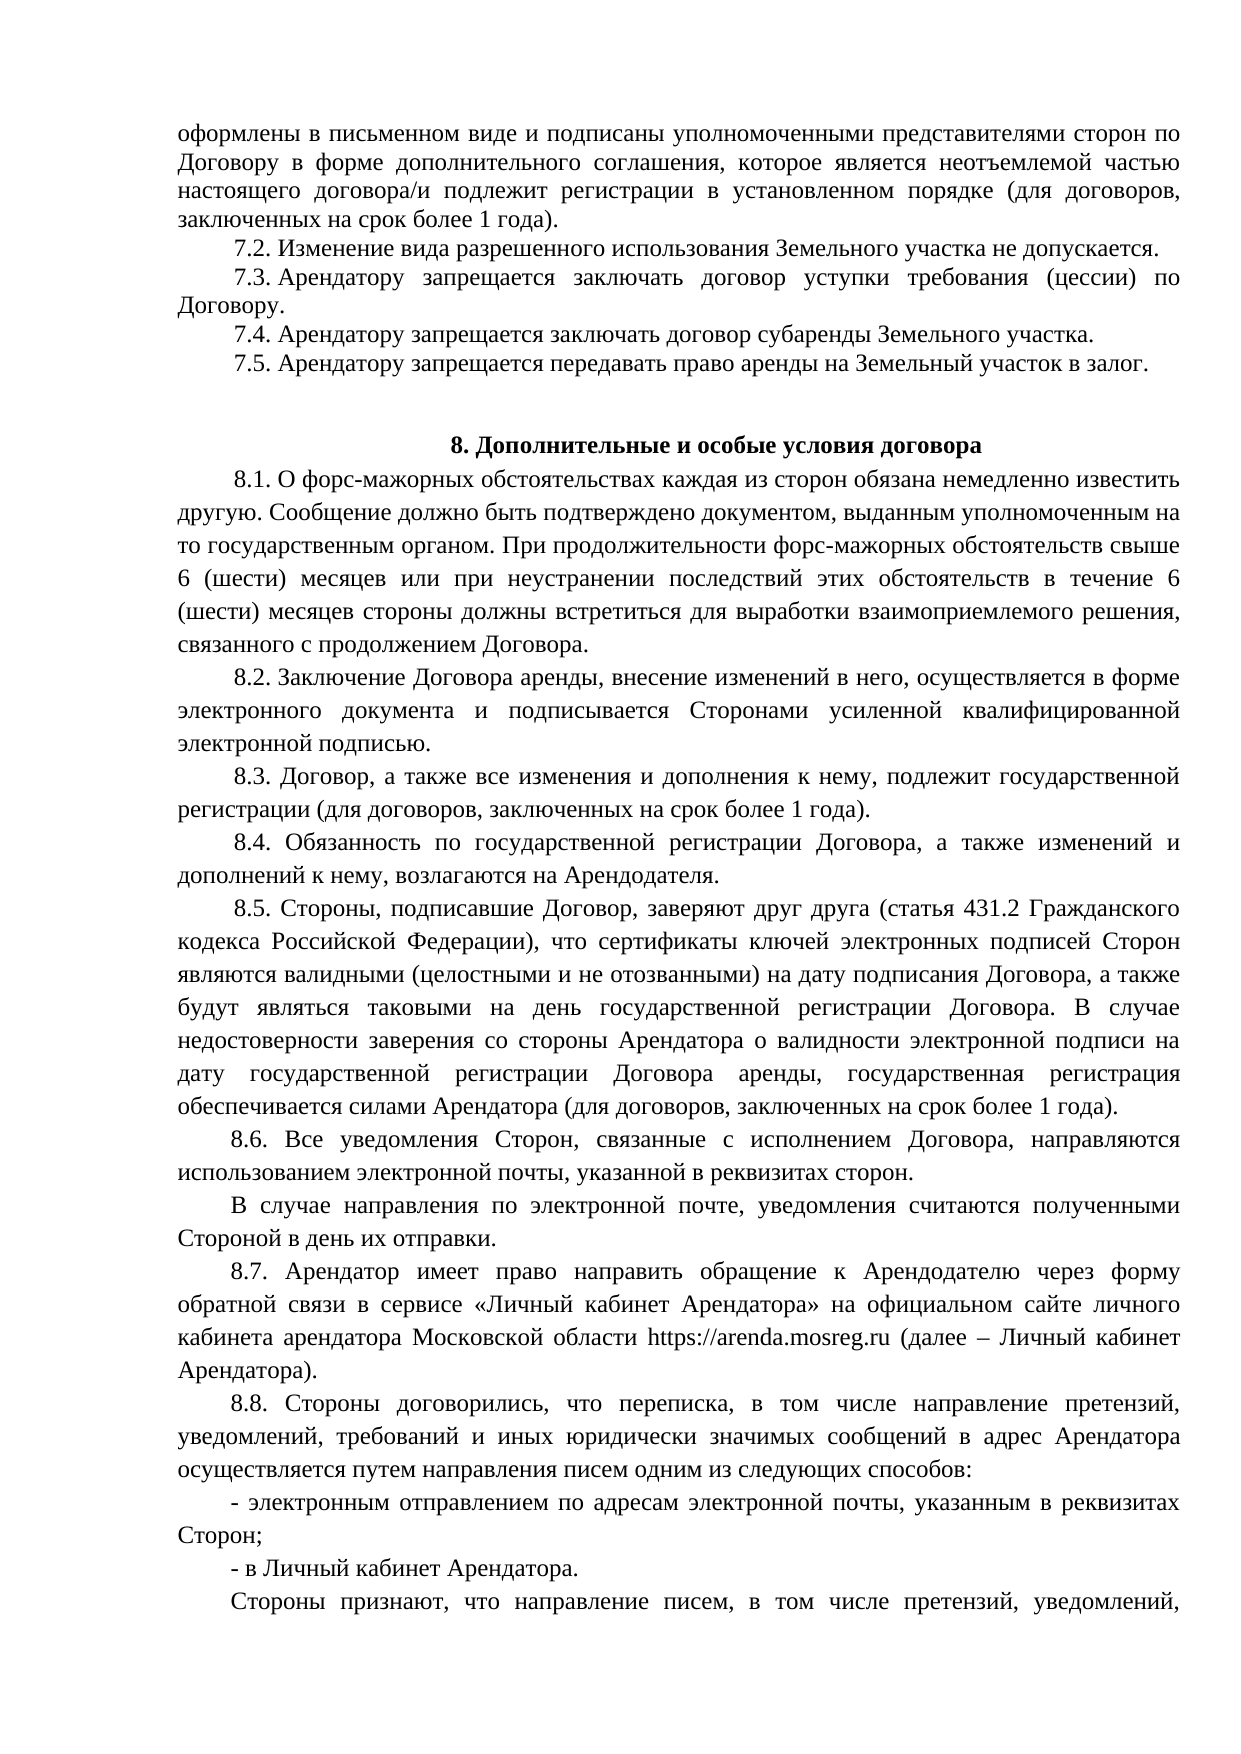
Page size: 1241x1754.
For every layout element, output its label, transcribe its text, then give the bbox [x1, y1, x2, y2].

text 8. Дополнительные и особые условия договора [177, 431, 1181, 459]
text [177, 118, 1181, 233]
text 8.1. О форс-мажорных обстоятельствах каждая из сторон обязана немедленно известить другую. Сообщение должно быть подтверждено документом, выданным уполномоченным на то государственным органом. При продолжительности форс-мажорных обстоятельств свыше 6 (шести) месяцев или при неустранении последствий этих обстоятельств в течение 6 (шести) месяцев стороны должны встретиться для выработки взаимоприемлемого решения, связанного с продолжением Договора. [177, 464, 1181, 657]
text 8.3. Договор, а также все изменения и дополнения к нему, подлежит государственной регистрации (для договоров, заключенных на срок более 1 года). [177, 761, 1181, 823]
text 8.6. Все уведомления Сторон, связанные с исполнением Договора, направляются использованием электронной почты, указанной в реквизитах сторон. [177, 1124, 1181, 1186]
text 7.3. Арендатору запрещается заключать договор уступки требования (цессии) по Договору. [177, 262, 1181, 319]
text 8.8. Стороны договорились, что переписка, в том числе направление претензий, уведомлений, требований и иных юридически значимых сообщений в адрес Арендатора осуществляется путем направления писем одним из следующих способов: [177, 1388, 1181, 1483]
text 8.4. Обязанность по государственной регистрации Договора, а также изменений и дополнений к нему, возлагаются на Арендодателя. [177, 827, 1181, 889]
text - электронным отправлением по адресам электронной почты, указанным в реквизитах Сторон; [177, 1487, 1181, 1549]
text 7.4. Арендатору запрещается заключать договор субаренды Земельного участка. [177, 319, 1181, 348]
text В случае направления по электронной почте, уведомления считаются полученными Стороной в день их отправки. [177, 1190, 1181, 1252]
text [177, 1586, 1181, 1615]
text 8.7. Арендатор имеет право направить обращение к Арендодателю через форму обратной связи в сервисе «Личный кабинет Арендатора» на официальном сайте личного кабинета арендатора Московской области https://arenda.mosreg.ru (далее – Личный кабинет Арендатора). [177, 1256, 1181, 1384]
text 7.2. Изменение вида разрешенного использования Земельного участка не допускается. [177, 233, 1181, 262]
text 7.5. Арендатору запрещается передавать право аренды на Земельный участок в залог. [177, 348, 1181, 377]
text 8.2. Заключение Договора аренды, внесение изменений в него, осуществляется в форме электронного документа и подписывается Сторонами усиленной квалифицированной электронной подписью. [177, 662, 1181, 757]
text - в Личный кабинет Арендатора. [177, 1553, 1181, 1582]
text 8.5. Стороны, подписавшие Договор, заверяют друг друга (статья 431.2 Гражданского кодекса Российской Федерации), что сертификаты ключей электронных подписей Сторон являются валидными (целостными и не отозванными) на дату подписания Договора, а также будут являться таковыми на день государственной регистрации Договора. В случае недостоверности заверения со стороны Арендатора о валидности электронной подписи на дату государственной регистрации Договора аренды, государственная регистрация обеспечивается силами Арендатора (для договоров, заключенных на срок более 1 года). [177, 893, 1181, 1120]
